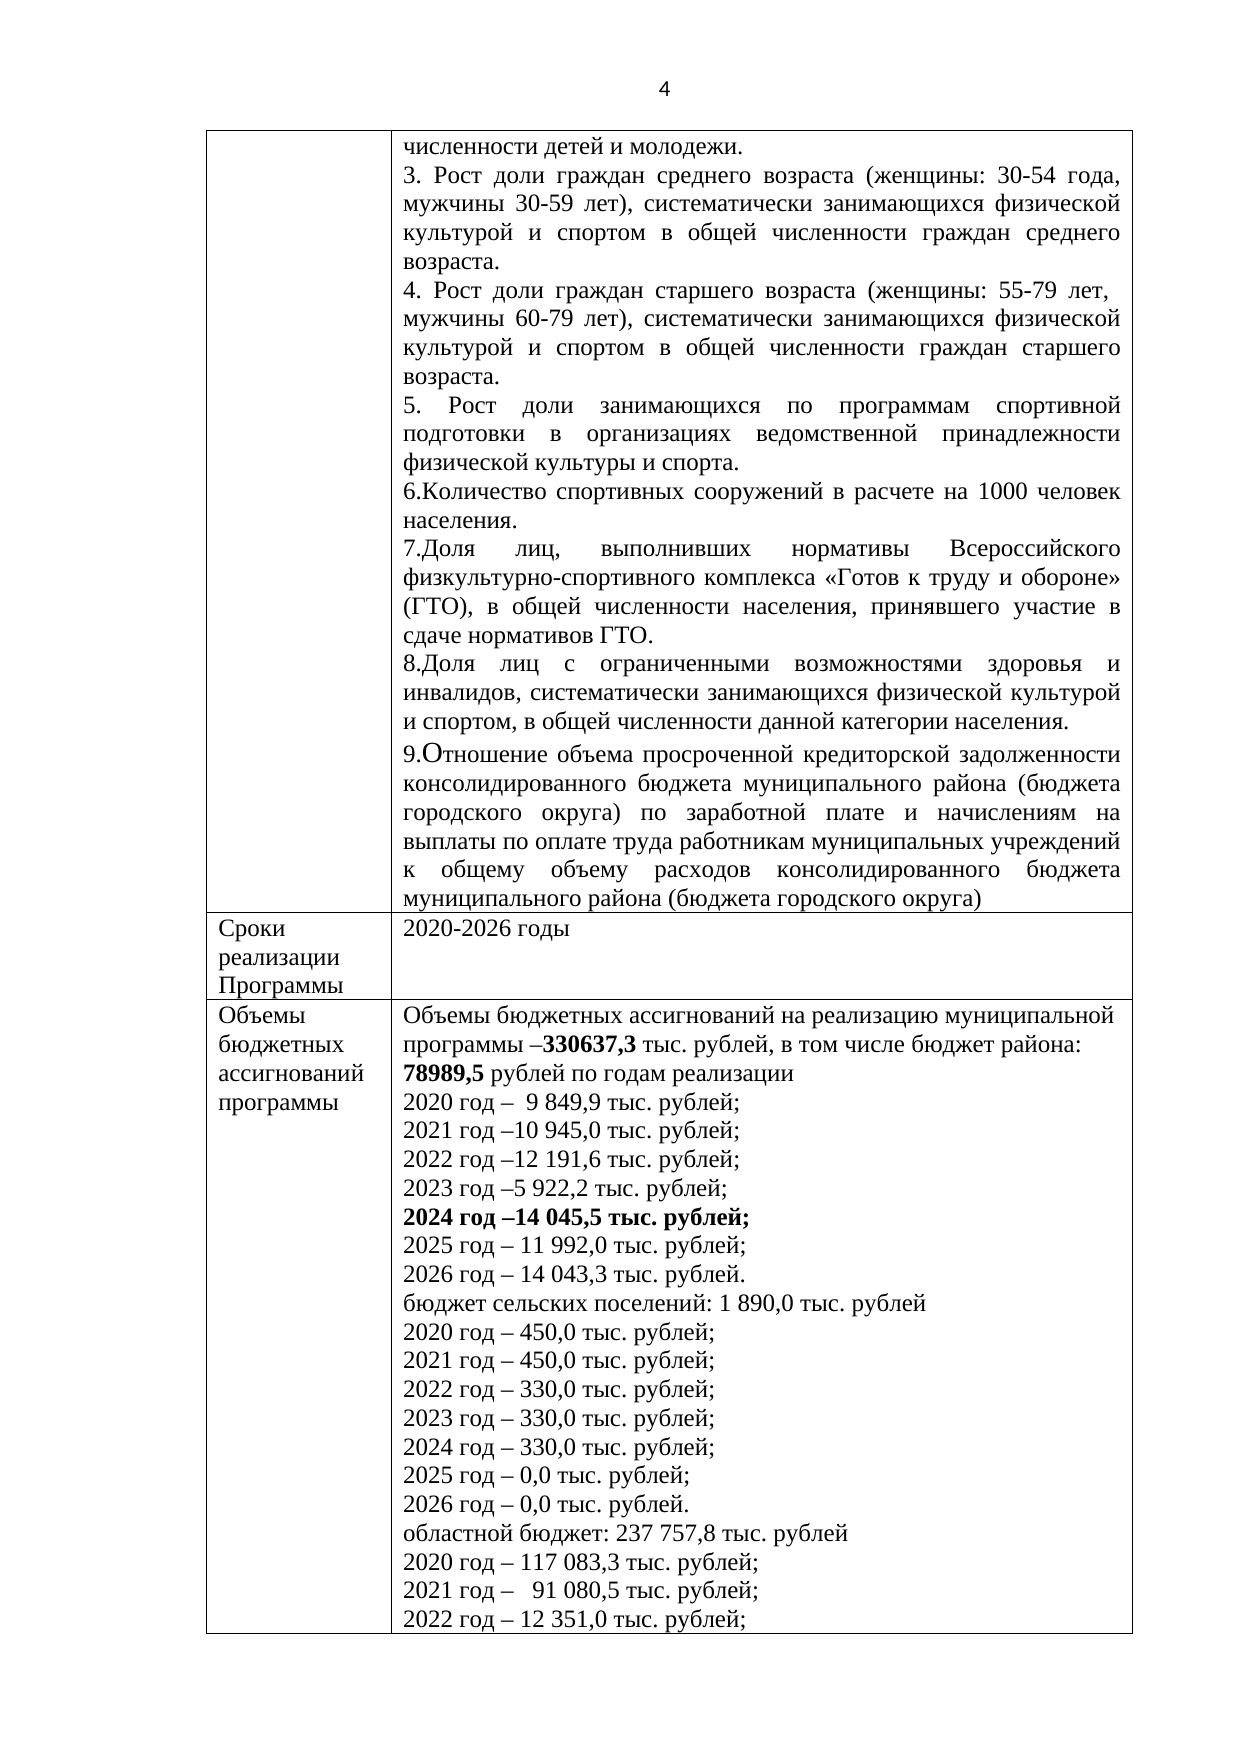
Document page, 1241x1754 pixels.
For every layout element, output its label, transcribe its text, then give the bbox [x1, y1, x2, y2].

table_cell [207, 131, 391, 912]
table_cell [207, 1000, 391, 1633]
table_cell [392, 131, 1132, 912]
table_cell Сроки реализации Программы [207, 913, 391, 999]
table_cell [392, 1000, 1132, 1633]
table_cell 2020-2026 годы [392, 913, 1132, 999]
